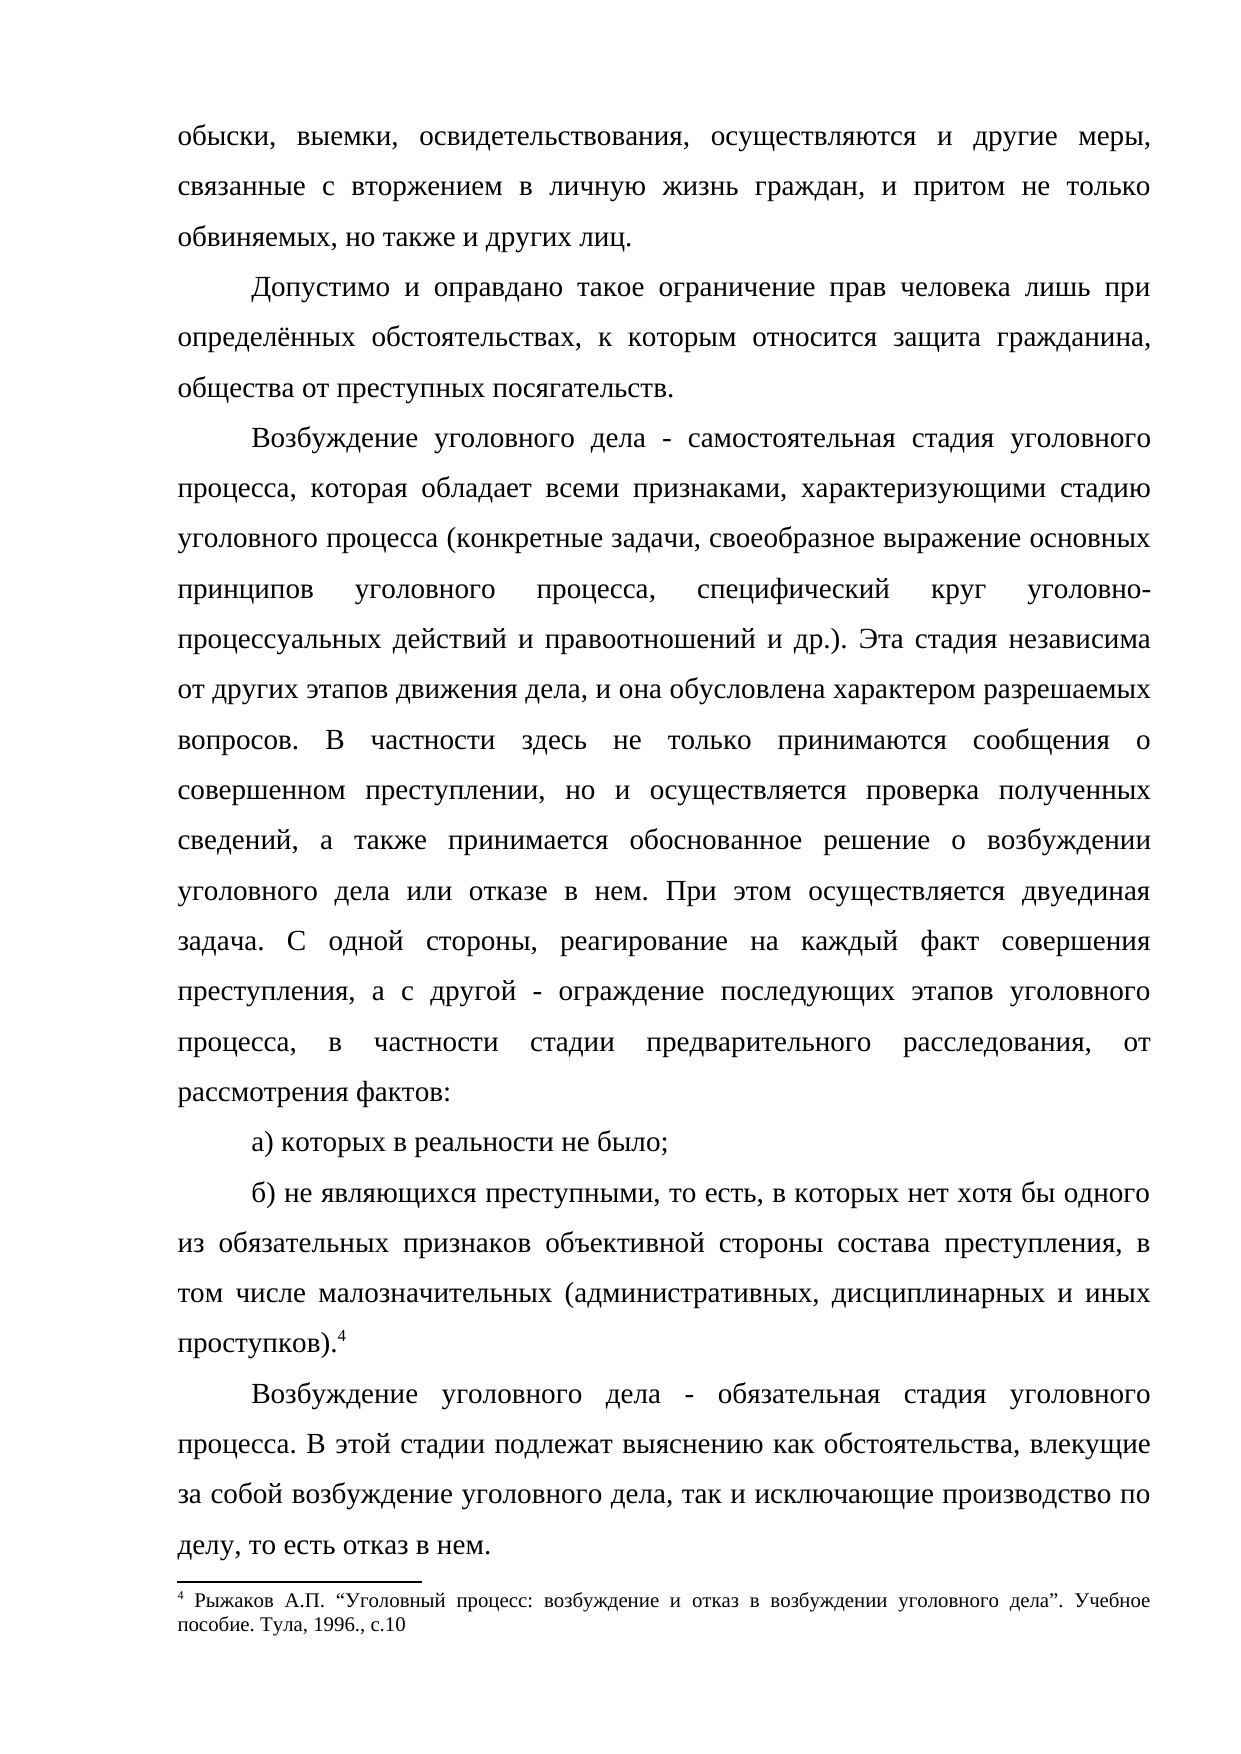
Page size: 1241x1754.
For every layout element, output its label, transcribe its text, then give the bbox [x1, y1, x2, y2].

text а) которых в реальности не было; [177, 1124, 1152, 1158]
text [177, 118, 1152, 252]
text Допустимо и оправдано такое ограничение прав человека лишь при определённых обстоятельствах, к которым относится защита гражданина, общества от преступных посягательств. [177, 269, 1152, 403]
text б) не являющихся преступными, то есть, в которых нет хотя бы одного из обязательных признаков объективной стороны состава преступления, в том числе малозначительных (административных, дисциплинарных и иных проступков). [177, 1175, 1152, 1359]
text Возбуждение уголовного дела - самостоятельная стадия уголовного процесса, которая обладает всеми признаками, характеризующими стадию уголовного процесса (конкретные задачи, своеобразное выражение основных принципов уголовного процесса, специфический круг уголовно-процессуальных действий и правоотношений и др.). Эта стадия независима от других этапов движения дела, и она обусловлена характером разрешаемых вопросов. В частности здесь не только принимаются сообщения о совершенном преступлении, но и осуществляется проверка полученных сведений, а также принимается обоснованное решение о возбуждении уголовного дела или отказе в нем. При этом осуществляется двуединая задача. С одной стороны, реагирование на каждый факт совершения преступления, а с другой - ограждение последующих этапов уголовного процесса, в частности стадии предварительного расследования, от рассмотрения фактов: [177, 420, 1152, 1108]
text Возбуждение уголовного дела - обязательная стадия уголовного процесса. В этой стадии подлежат выяснению как обстоятельства, влекущие за собой возбуждение уголовного дела, так и исключающие производство по делу, то есть отказ в нем. [177, 1376, 1152, 1560]
